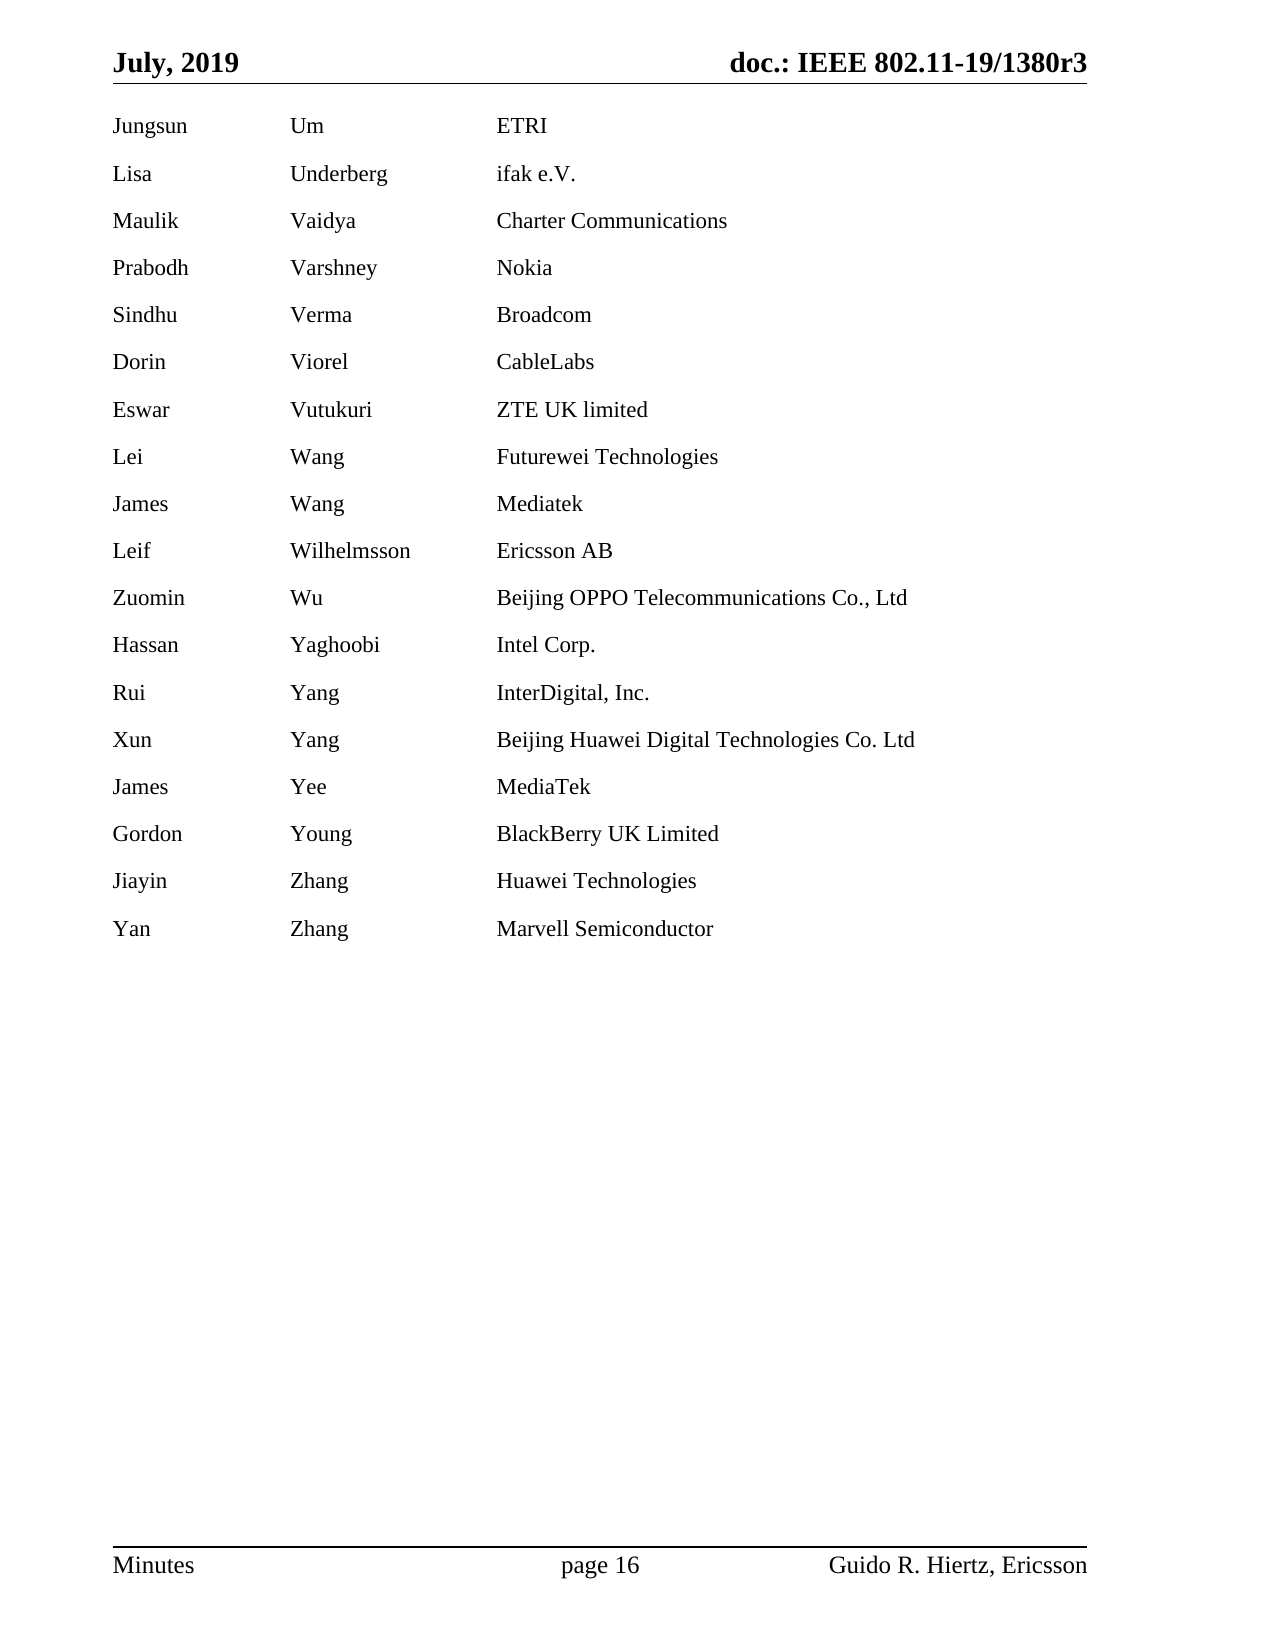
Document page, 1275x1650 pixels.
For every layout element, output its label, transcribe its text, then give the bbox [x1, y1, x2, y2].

text Jungsun Um ETRI [112, 112, 1087, 139]
text James Yee MediaTek [112, 773, 1087, 799]
text Maulik Vaidya Charter Communications [112, 207, 1087, 233]
text Zuomin Wu Beijing OPPO Telecommunications Co., Ltd [112, 584, 1087, 611]
text Dorin Viorel CableLabs [112, 348, 1087, 375]
text Gordon Young BlackBerry UK Limited [112, 820, 1087, 847]
text James Wang Mediatek [112, 490, 1087, 516]
text Lei Wang Futurewei Technologies [112, 443, 1087, 469]
text Hassan Yaghoobi Intel Corp. [112, 632, 1087, 658]
text Xun Yang Beijing Huawei Digital Technologies Co. Ltd [112, 726, 1087, 752]
text Eswar Vutukuri ZTE UK limited [112, 396, 1087, 422]
text Lisa Underberg ifak e.V. [112, 160, 1087, 186]
text Leif Wilhelmsson Ericsson AB [112, 537, 1087, 563]
text Rui Yang InterDigital, Inc. [112, 679, 1087, 705]
text Yan Zhang Marvell Semiconductor [112, 915, 1087, 941]
text Jiayin Zhang Huawei Technologies [112, 867, 1087, 894]
text Prabodh Varshney Nokia [112, 254, 1087, 280]
text Sindhu Verma Broadcom [112, 301, 1087, 328]
